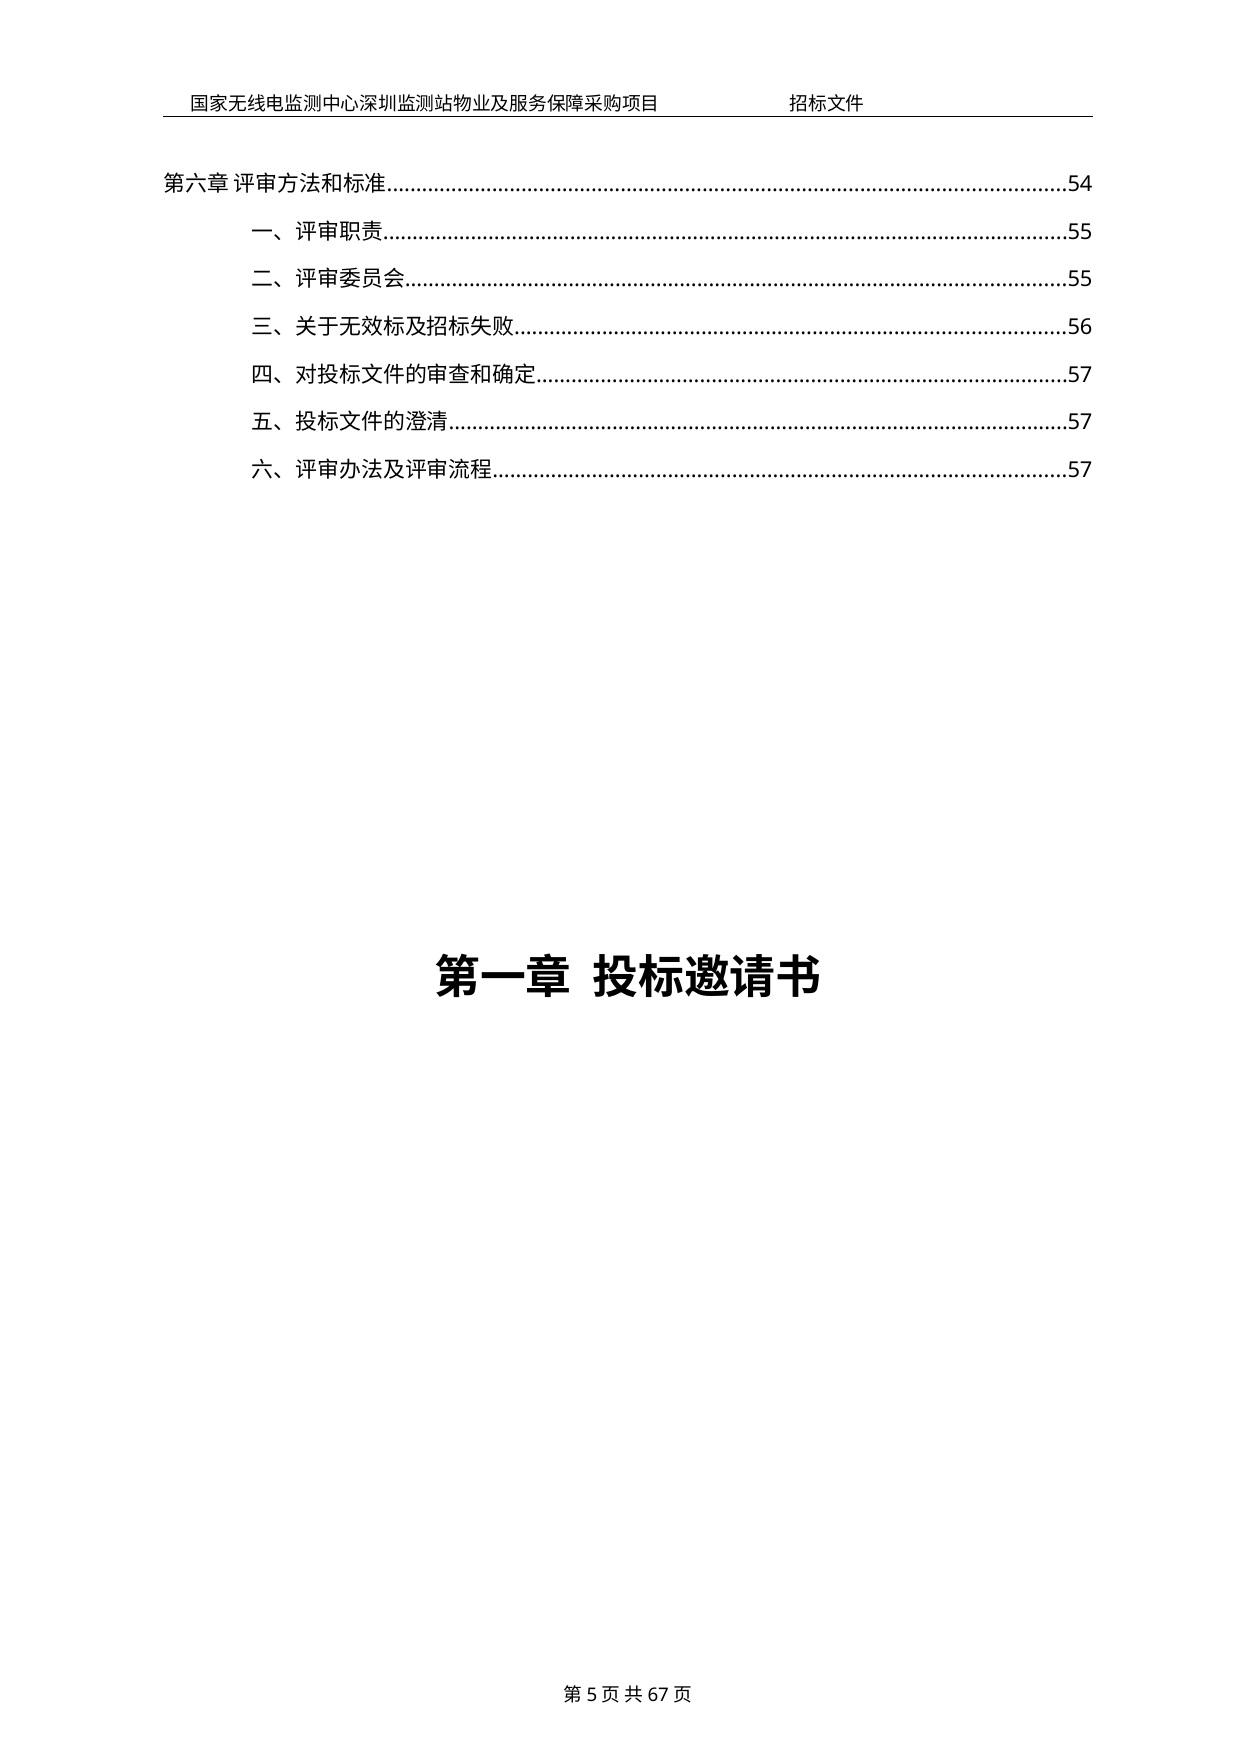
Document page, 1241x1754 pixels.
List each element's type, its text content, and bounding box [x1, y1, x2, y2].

text 一、评审职责 55 [162, 214, 1093, 246]
text 二、评审委员会 55 [162, 261, 1093, 293]
text 四、对投标文件的审查和确定 57 [162, 357, 1093, 388]
text 三、关于无效标及招标失败 56 [162, 309, 1093, 341]
text 五、投标文件的澄清 57 [162, 404, 1093, 436]
title 第一章 投标邀请书 [162, 941, 1093, 1007]
text 六、评审办法及评审流程 57 [162, 452, 1093, 484]
text 第六章 评审方法和标准 54 [162, 166, 1093, 198]
